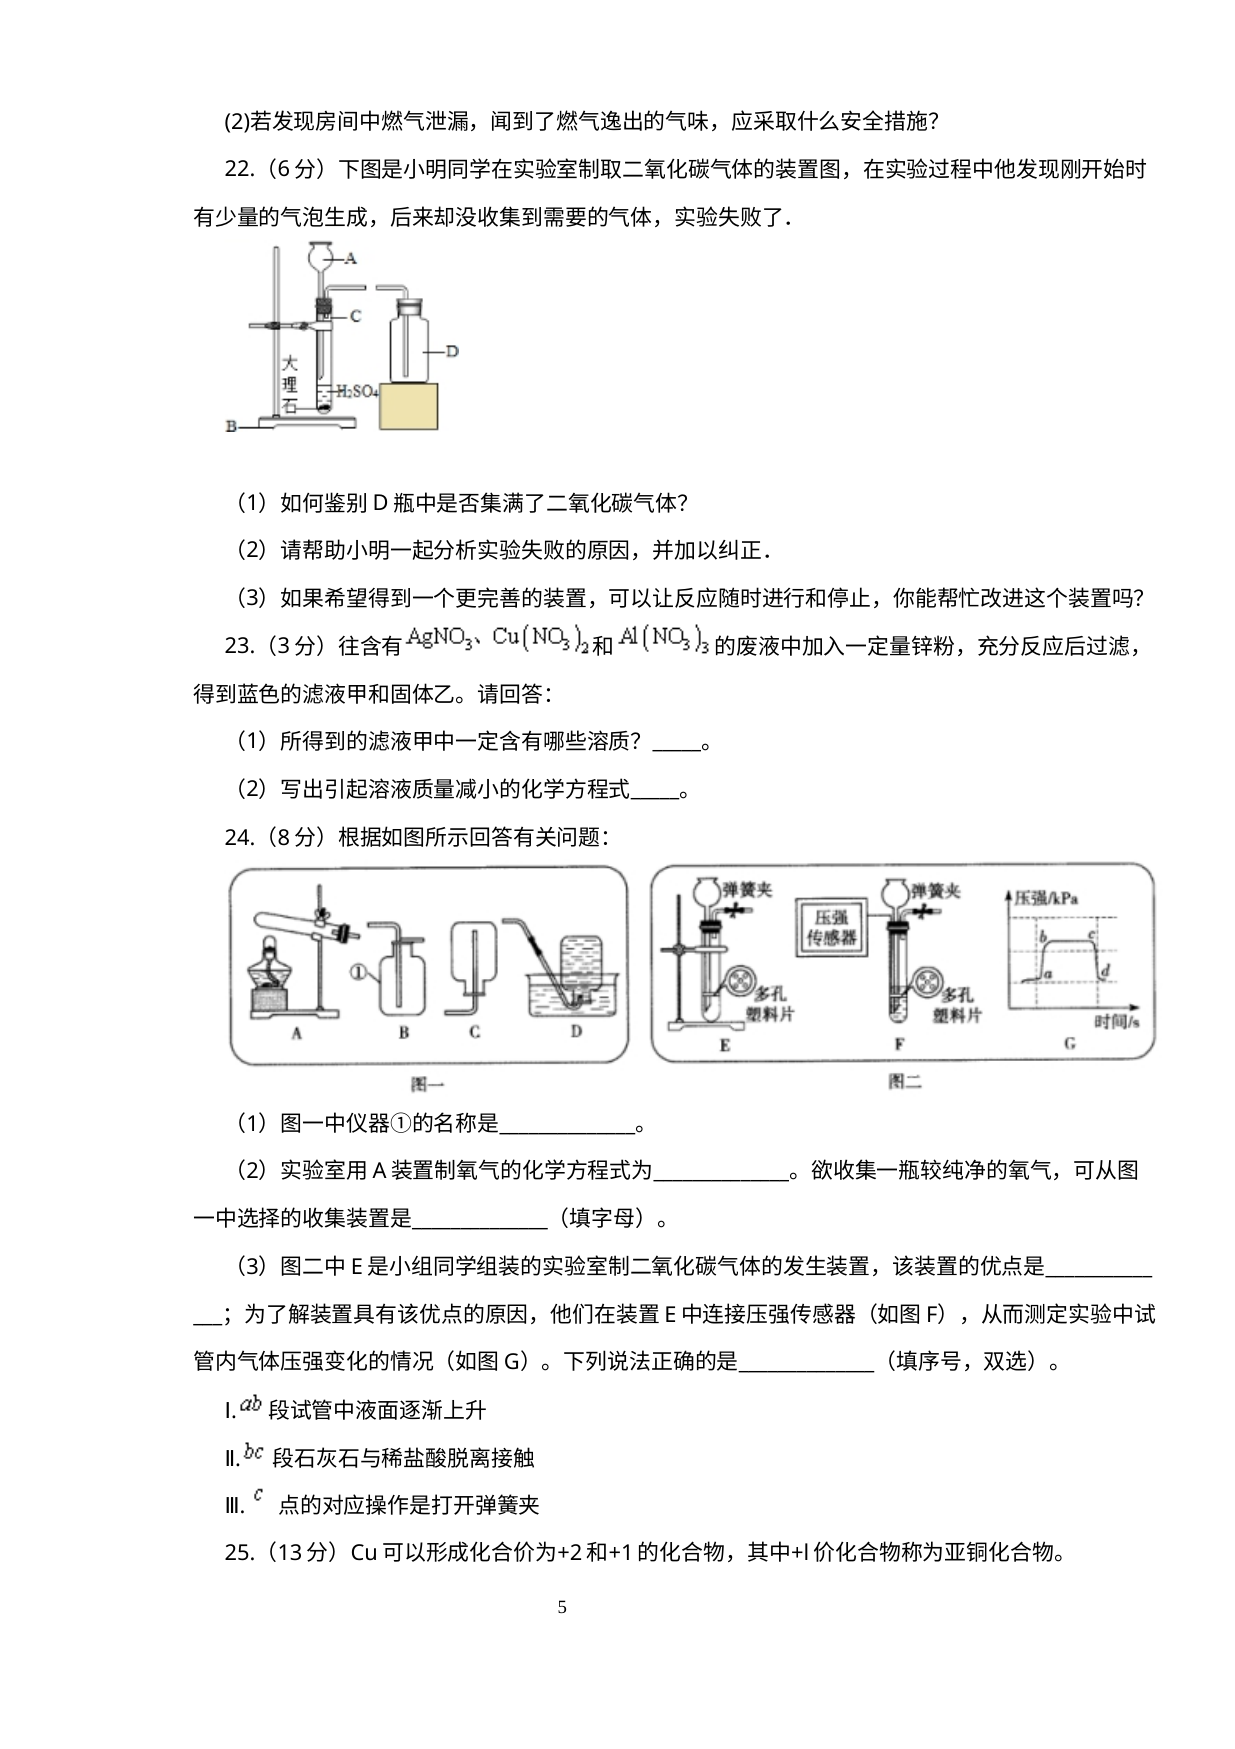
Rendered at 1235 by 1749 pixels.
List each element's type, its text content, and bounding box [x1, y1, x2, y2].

picture [241, 1438, 273, 1467]
text （2）请帮助小明一起分析实验失败的原因，并加以纠正． [193, 525, 1159, 573]
text （2）实验室用A装置制氧气的化学方程式为______________。欲收集一瓶较纯净的氧气，可从图一中选择的收集装置是______________（填字母）。 [193, 1146, 1159, 1241]
text 24.（8分）根据如图所示回答有关问题： [193, 812, 1159, 859]
picture [224, 859, 1166, 1097]
text （2）写出引起溶液质量减小的化学方程式_____。 [193, 764, 1159, 812]
text （1）所得到的滤液甲中一定含有哪些溶质？_____。 [193, 716, 1159, 764]
text 22.（6分）下图是小明同学在实验室制取二氧化碳气体的装置图，在实验过程中他发现刚开始时有少量的气泡生成，后来却没收集到需要的气体，实验失败了． [193, 144, 1159, 239]
text Ⅰ.段试管中液面逐渐上升 [193, 1384, 1159, 1432]
text （3）图二中E是小组同学组装的实验室制二氧化碳气体的发生装置，该装置的优点是______________；为了解装置具有该优点的原因，他们在装置E中连接压强传感器（如图F），从而测定实验中试管内气体压强变化的情况（如图G）。下列说法正确的是______________（填序号，双选）。 [193, 1241, 1159, 1384]
text 23.（3分）往含有和的废液中加入一定量锌粉，充分反应后过滤，得到蓝色的滤液甲和固体乙。请回答： [193, 621, 1159, 716]
text (2)若发现房间中燃气泄漏，闻到了燃气逸出的气味，应采取什么安全措施？ [193, 96, 1159, 144]
picture [403, 620, 593, 660]
picture [236, 1390, 268, 1419]
text （3）如果希望得到一个更完善的装置，可以让反应随时进行和停止，你能帮忙改进这个装置吗？ [193, 573, 1159, 621]
text （1）如何鉴别D瓶中是否集满了二氧化碳气体？ [193, 478, 1159, 525]
picture [224, 239, 459, 432]
text Ⅱ.段石灰石与稀盐酸脱离接触 [193, 1432, 1159, 1479]
text 25.（13分）Cu可以形成化合价为+2和+1的化合物，其中+l价化合物称为亚铜化合物。 [193, 1527, 1159, 1575]
picture [245, 1487, 279, 1514]
text （1）图一中仪器①的名称是______________。 [193, 1098, 1159, 1146]
text Ⅲ.点的对应操作是打开弹簧夹 [193, 1479, 1159, 1527]
picture [614, 620, 715, 660]
